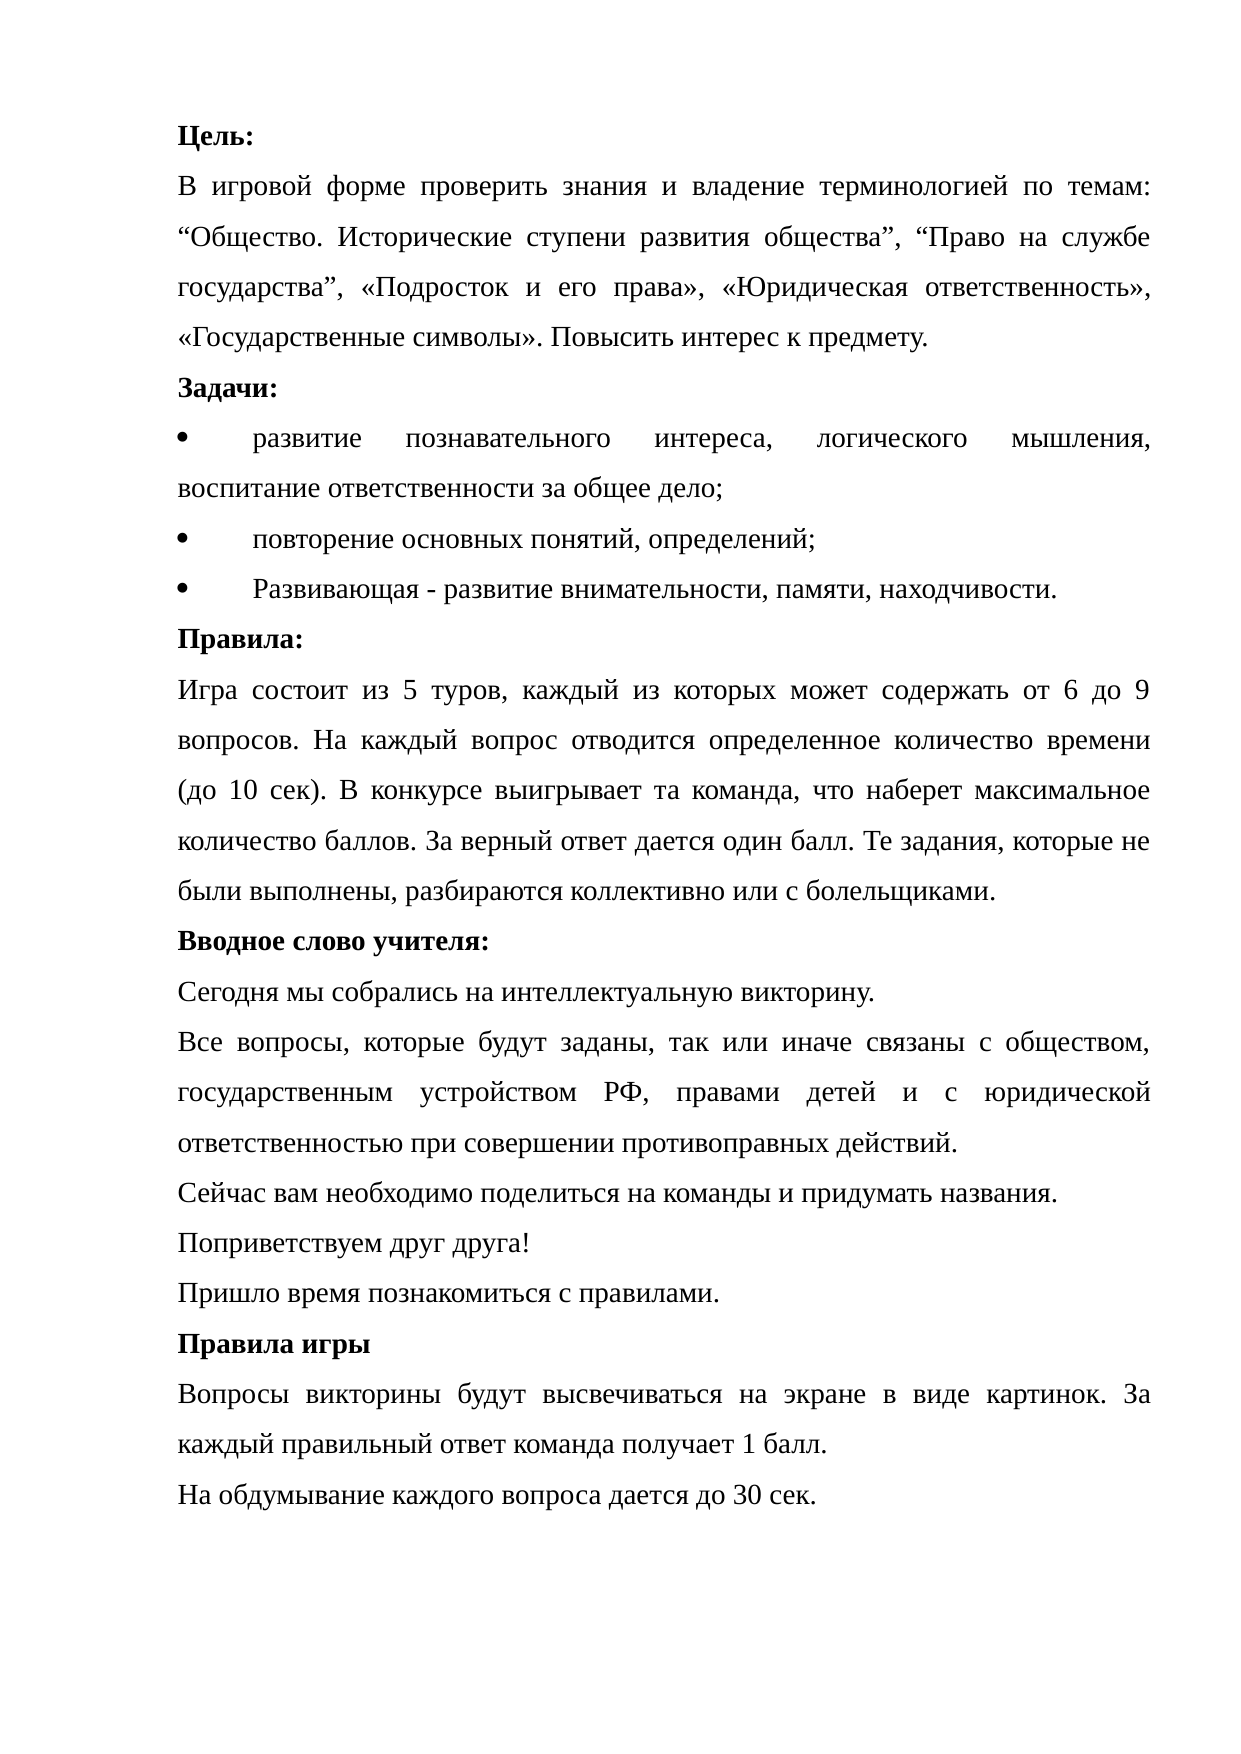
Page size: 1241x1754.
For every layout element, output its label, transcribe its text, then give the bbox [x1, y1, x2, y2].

text Цель: [177, 118, 1152, 152]
text Вводное слово учителя: [177, 923, 1152, 957]
text Сейчас вам необходимо поделиться на команды и придумать названия. [177, 1175, 1152, 1208]
text Сегодня мы собрались на интеллектуальную викторину. [177, 974, 1152, 1007]
list Развивающая - развитие внимательности, памяти, находчивости. [177, 571, 1152, 605]
text Игра состоит из 5 туров, каждый из которых может содержать от 6 до 9 вопросов. На каждый вопрос отводится определенное количество времени (до 10 сек). В конкурсе выигрывает та команда, что наберет максимальное количество баллов. За верный ответ дается один балл. Те задания, которые не были выполнены, разбираются коллективно или с болельщиками. [177, 672, 1152, 907]
text Правила игры [177, 1326, 1152, 1359]
text Вопросы викторины будут высвечиваться на экране в виде картинок. За каждый правильный ответ команда получает 1 балл. [177, 1376, 1152, 1460]
list развитие познавательного интереса, логического мышления, воспитание ответственности за общее дело; [177, 420, 1152, 504]
text Задачи: [177, 370, 1152, 403]
text В игровой форме проверить знания и владение терминологией по темам: “Общество. Исторические ступени развития общества”, “Право на службе государства”, «Подросток и его права», «Юридическая ответственность», «Государственные символы». Повысить интерес к предмету. [177, 168, 1152, 353]
list повторение основных понятий, определений; [177, 521, 1152, 554]
text На обдумывание каждого вопроса дается до 30 сек. [177, 1477, 1152, 1510]
text Все вопросы, которые будут заданы, так или иначе связаны с обществом, государственным устройством РФ, правами детей и с юридической ответственностью при совершении противоправных действий. [177, 1024, 1152, 1158]
text Пришло время познакомиться с правилами. [177, 1276, 1152, 1309]
text Поприветствуем друг друга! [177, 1225, 1152, 1259]
text Правила: [177, 622, 1152, 655]
